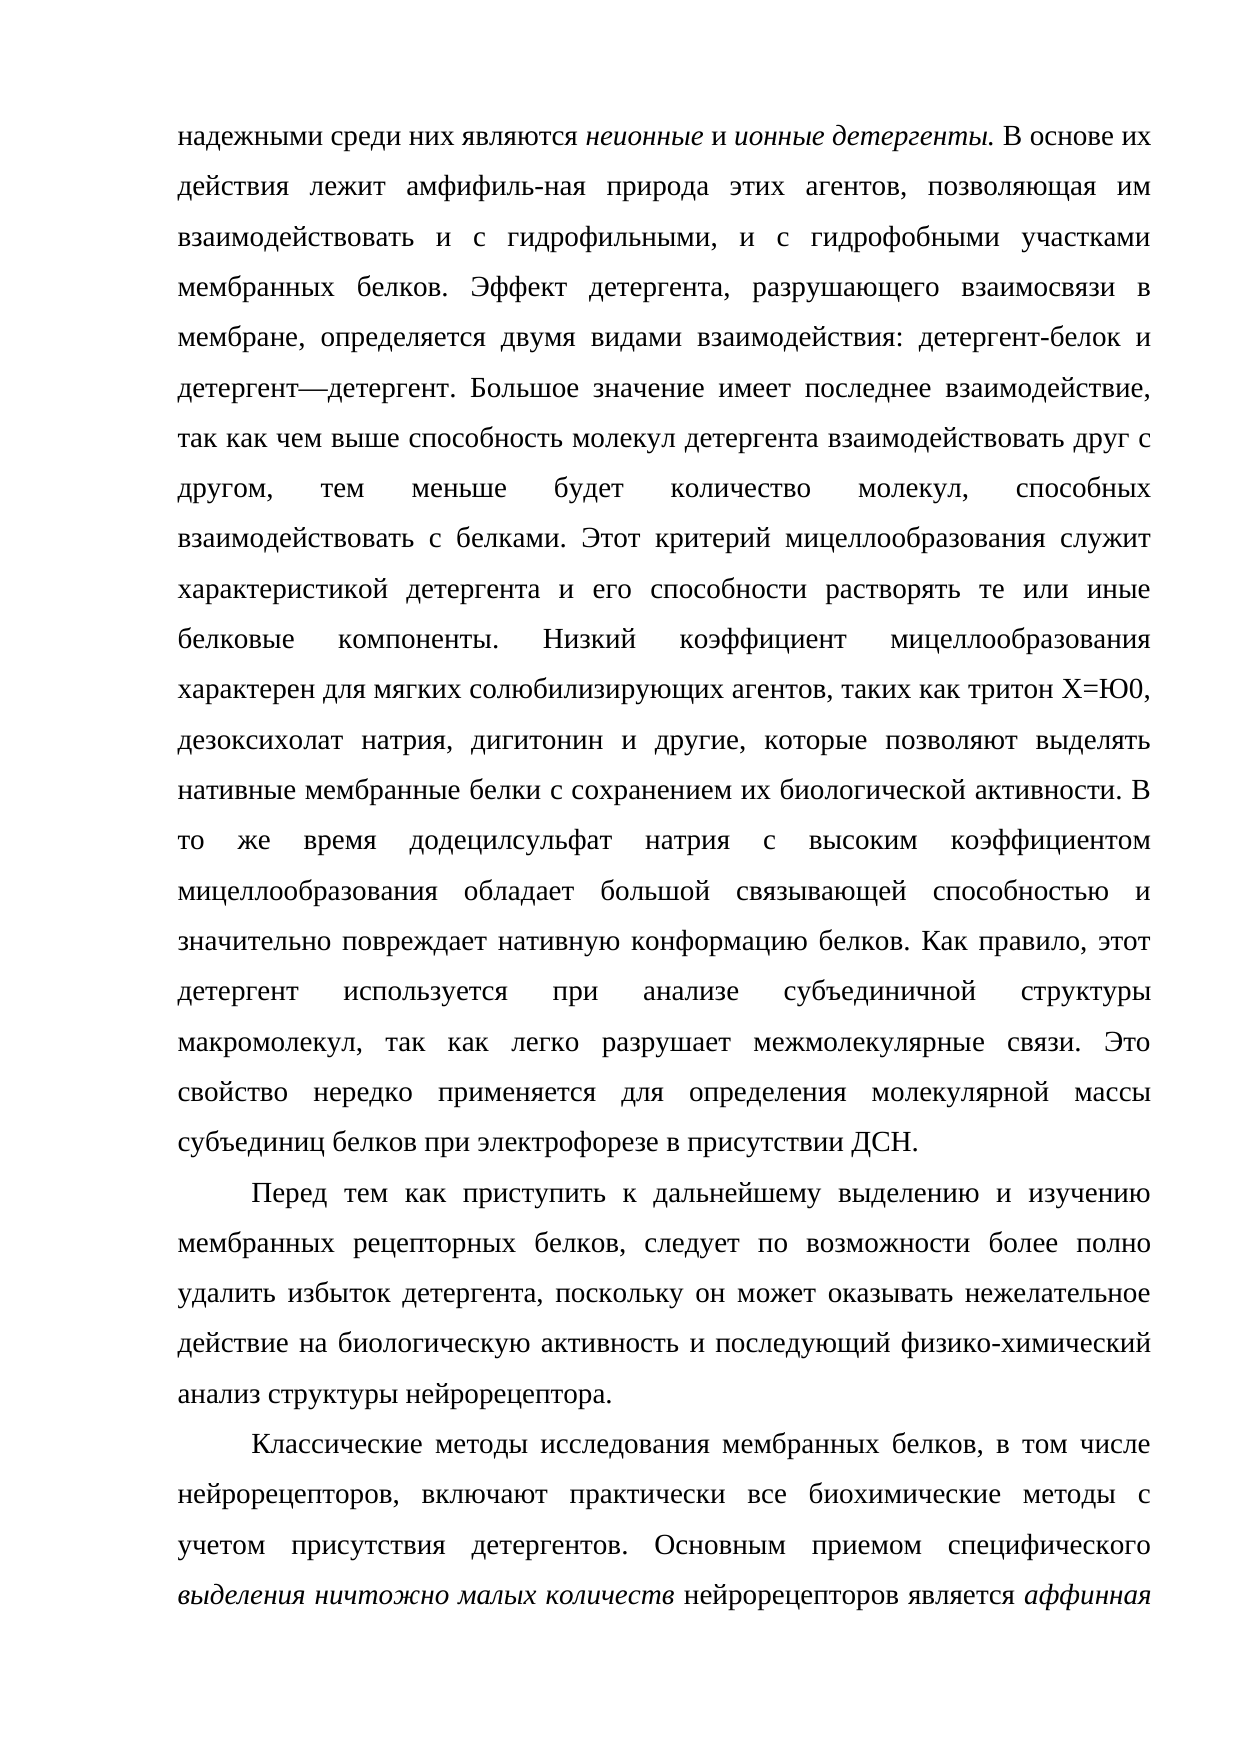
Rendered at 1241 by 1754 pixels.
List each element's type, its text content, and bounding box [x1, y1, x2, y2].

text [177, 118, 1152, 1158]
text Перед тем как приступить к дальнейшему выделению и изучению мембранных рецепторных белков, следует по возможности более полно удалить избыток детергента, поскольку он может оказывать нежелательное действие на биологическую активность и последующий физико-химический анализ структуры нейрорецептора. [177, 1175, 1152, 1409]
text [177, 1426, 1152, 1611]
